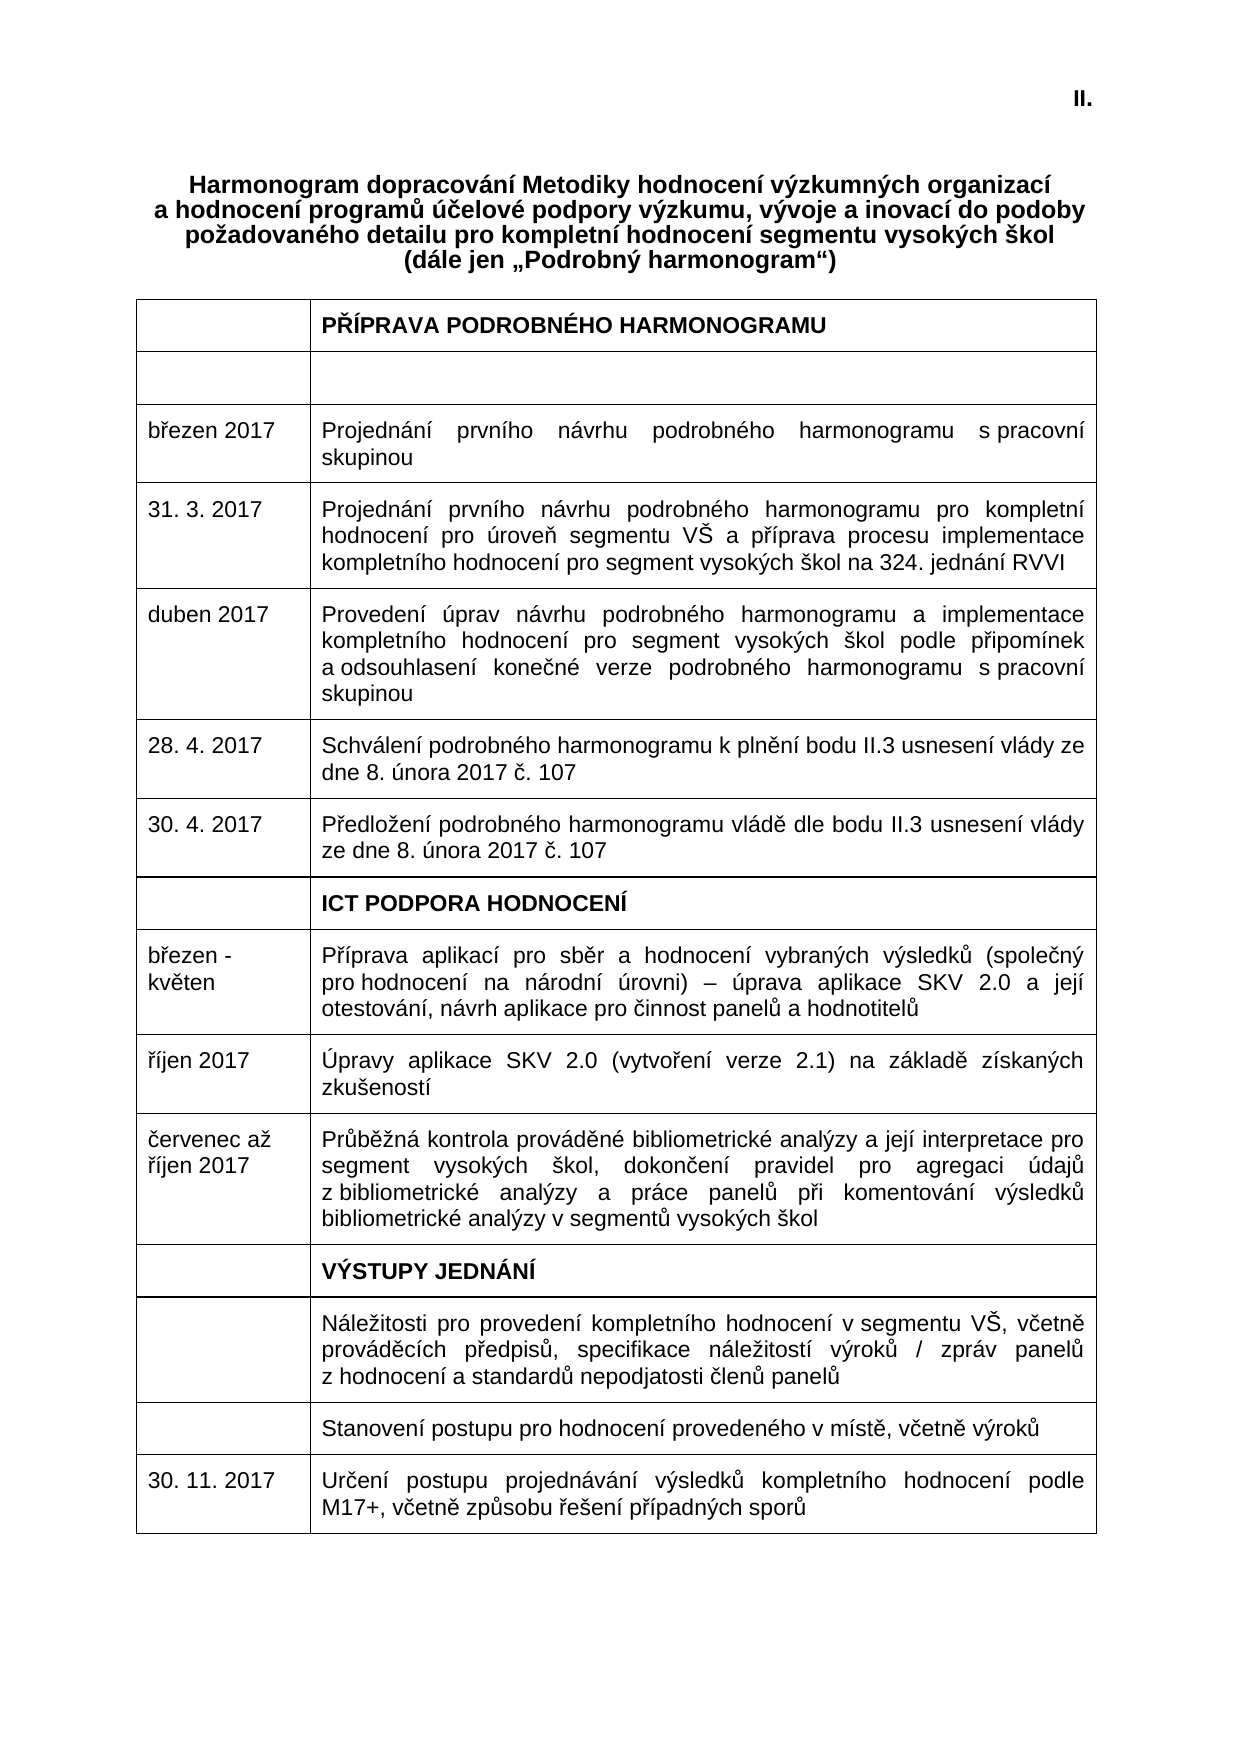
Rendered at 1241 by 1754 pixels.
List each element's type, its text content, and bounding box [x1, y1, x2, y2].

table_cell Předložení podrobného harmonogramu vládě dle bodu II.3 usnesení vlády ze dne 8. února 2017 č. 107 [311, 799, 1096, 876]
table_cell březen 2017 [137, 405, 310, 482]
table_cell [137, 878, 310, 929]
table_cell Projednání prvního návrhu podrobného harmonogramu pro kompletní hodnocení pro úroveň segmentu VŠ a příprava procesu implementace kompletního hodnocení pro segment vysokých škol na 324. jednání RVVI [311, 483, 1096, 587]
table_cell říjen 2017 [137, 1035, 310, 1113]
table_cell Provedení úprav návrhu podrobného harmonogramu a implementace kompletního hodnocení pro segment vysokých škol podle připomínek a odsouhlasení konečné verze podrobného harmonogramu s pracovní skupinou [311, 589, 1096, 719]
table_cell VÝSTUPY JEDNÁNÍ [311, 1245, 1096, 1296]
table_cell Stanovení postupu pro hodnocení provedeného v místě, včetně výroků [311, 1403, 1096, 1454]
table_cell duben 2017 [137, 589, 310, 719]
table_cell červenec až říjen 2017 [137, 1114, 310, 1244]
table_cell [137, 1245, 310, 1296]
table_cell Úpravy aplikace SKV 2.0 (vytvoření verze 2.1) na základě získaných zkušeností [311, 1035, 1096, 1113]
text Harmonogram dopracování Metodiky hodnocení výzkumných organizací a hodnocení programů účelové podpory výzkumu, vývoje a inovací do podoby požadovaného detailu pro kompletní hodnocení segmentu vysokých škol [148, 174, 1093, 249]
table_cell 31. 3. 2017 [137, 483, 310, 587]
table_cell [137, 1403, 310, 1454]
table_header [137, 300, 310, 351]
table_cell 30. 4. 2017 [137, 799, 310, 876]
text (dále jen „Podrobný harmonogram“) [148, 249, 1093, 274]
table_cell 28. 4. 2017 [137, 720, 310, 798]
table_header PŘÍPRAVA PODROBNÉHO HARMONOGRAMU [311, 300, 1096, 351]
table_cell Schválení podrobného harmonogramu k plnění bodu II.3 usnesení vlády ze dne 8. února 2017 č. 107 [311, 720, 1096, 798]
table_cell Náležitosti pro provedení kompletního hodnocení v segmentu VŠ, včetně prováděcích předpisů, specifikace náležitostí výroků / zpráv panelů z hodnocení a standardů nepodjatosti členů panelů [311, 1298, 1096, 1402]
table_cell ICT PODPORA HODNOCENÍ [311, 878, 1096, 929]
table_cell [311, 352, 1096, 403]
table_cell Určení postupu projednávání výsledků kompletního hodnocení podle M17+, včetně způsobu řešení případných sporů [311, 1455, 1096, 1533]
table_cell Projednání prvního návrhu podrobného harmonogramu s pracovní skupinou [311, 405, 1096, 482]
table_cell [137, 352, 310, 403]
table_cell Příprava aplikací pro sběr a hodnocení vybraných výsledků (společný pro hodnocení na národní úrovni) – úprava aplikace SKV 2.0 a její otestování, návrh aplikace pro činnost panelů a hodnotitelů [311, 930, 1096, 1034]
table_cell [137, 1298, 310, 1402]
table_cell březen - květen [137, 930, 310, 1034]
table_cell 30. 11. 2017 [137, 1455, 310, 1533]
table_cell Průběžná kontrola prováděné bibliometrické analýzy a její interpretace pro segment vysokých škol, dokončení pravidel pro agregaci údajů z bibliometrické analýzy a práce panelů při komentování výsledků bibliometrické analýzy v segmentů vysokých škol [311, 1114, 1096, 1244]
